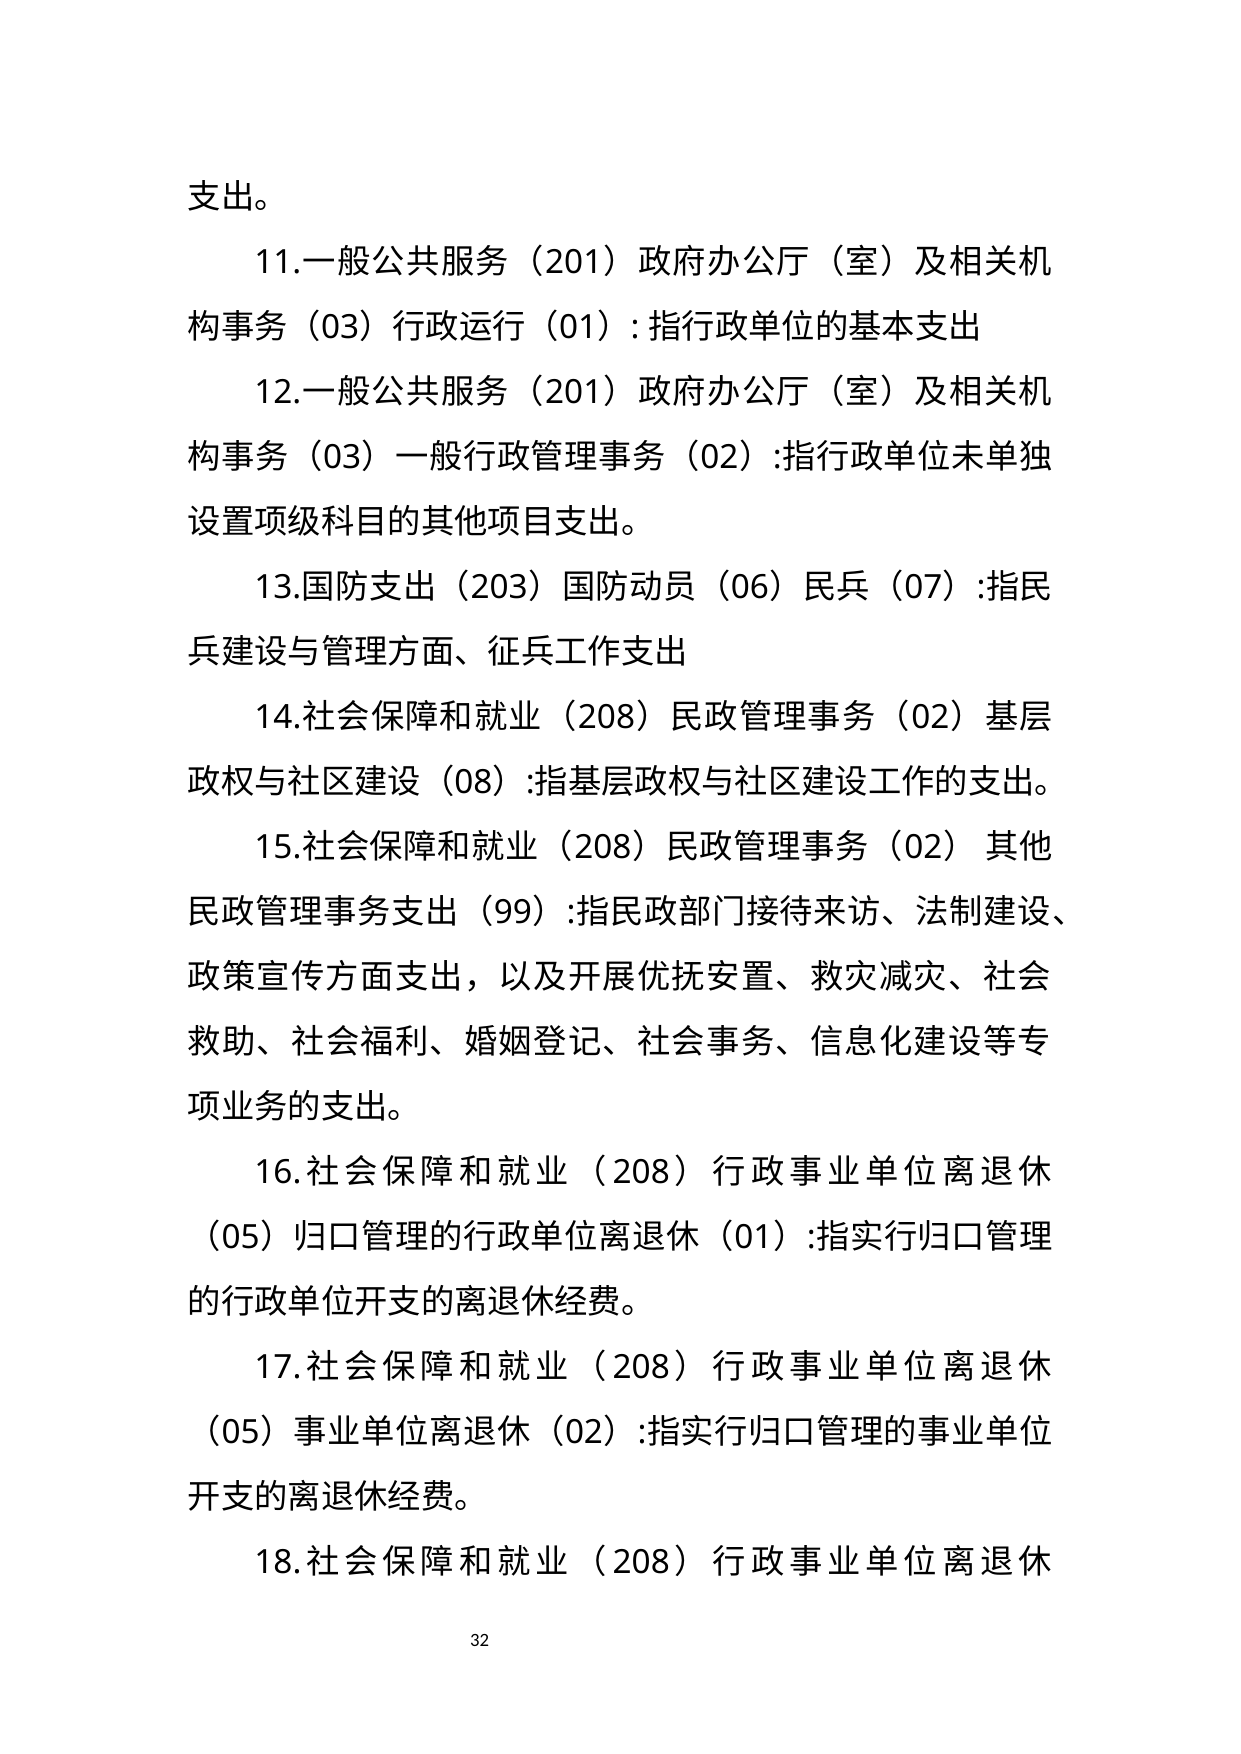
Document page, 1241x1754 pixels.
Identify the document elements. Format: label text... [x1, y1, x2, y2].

text 17.社会保障和就业（208）行政事业单位离退休（05）事业单位离退休（02）:指实行归口管理的事业单位开支的离退休经费。 [187, 1332, 1053, 1527]
text 12.一般公共服务（201）政府办公厅（室）及相关机构事务（03）一般行政管理事务（02）:指行政单位未单独设置项级科目的其他项目支出。 [187, 357, 1053, 552]
text 13.国防支出（203）国防动员（06）民兵（07）:指民兵建设与管理方面、征兵工作支出 [187, 552, 1053, 682]
text 11.一般公共服务（201）政府办公厅（室）及相关机构事务（03）行政运行（01）: 指行政单位的基本支出 [187, 227, 1053, 357]
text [187, 1527, 1053, 1592]
text 14.社会保障和就业（208）民政管理事务（02）基层政权与社区建设（08）:指基层政权与社区建设工作的支出。 [187, 682, 1053, 812]
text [187, 162, 1053, 227]
text 16.社会保障和就业（208）行政事业单位离退休（05）归口管理的行政单位离退休（01）:指实行归口管理的行政单位开支的离退休经费。 [187, 1137, 1053, 1332]
text 15.社会保障和就业（208）民政管理事务（02） 其他民政管理事务支出（99）:指民政部门接待来访、法制建设、政策宣传方面支出，以及开展优抚安置、救灾减灾、社会救助、社会福利、婚姻登记、社会事务、信息化建设等专项业务的支出。 [187, 812, 1053, 1137]
